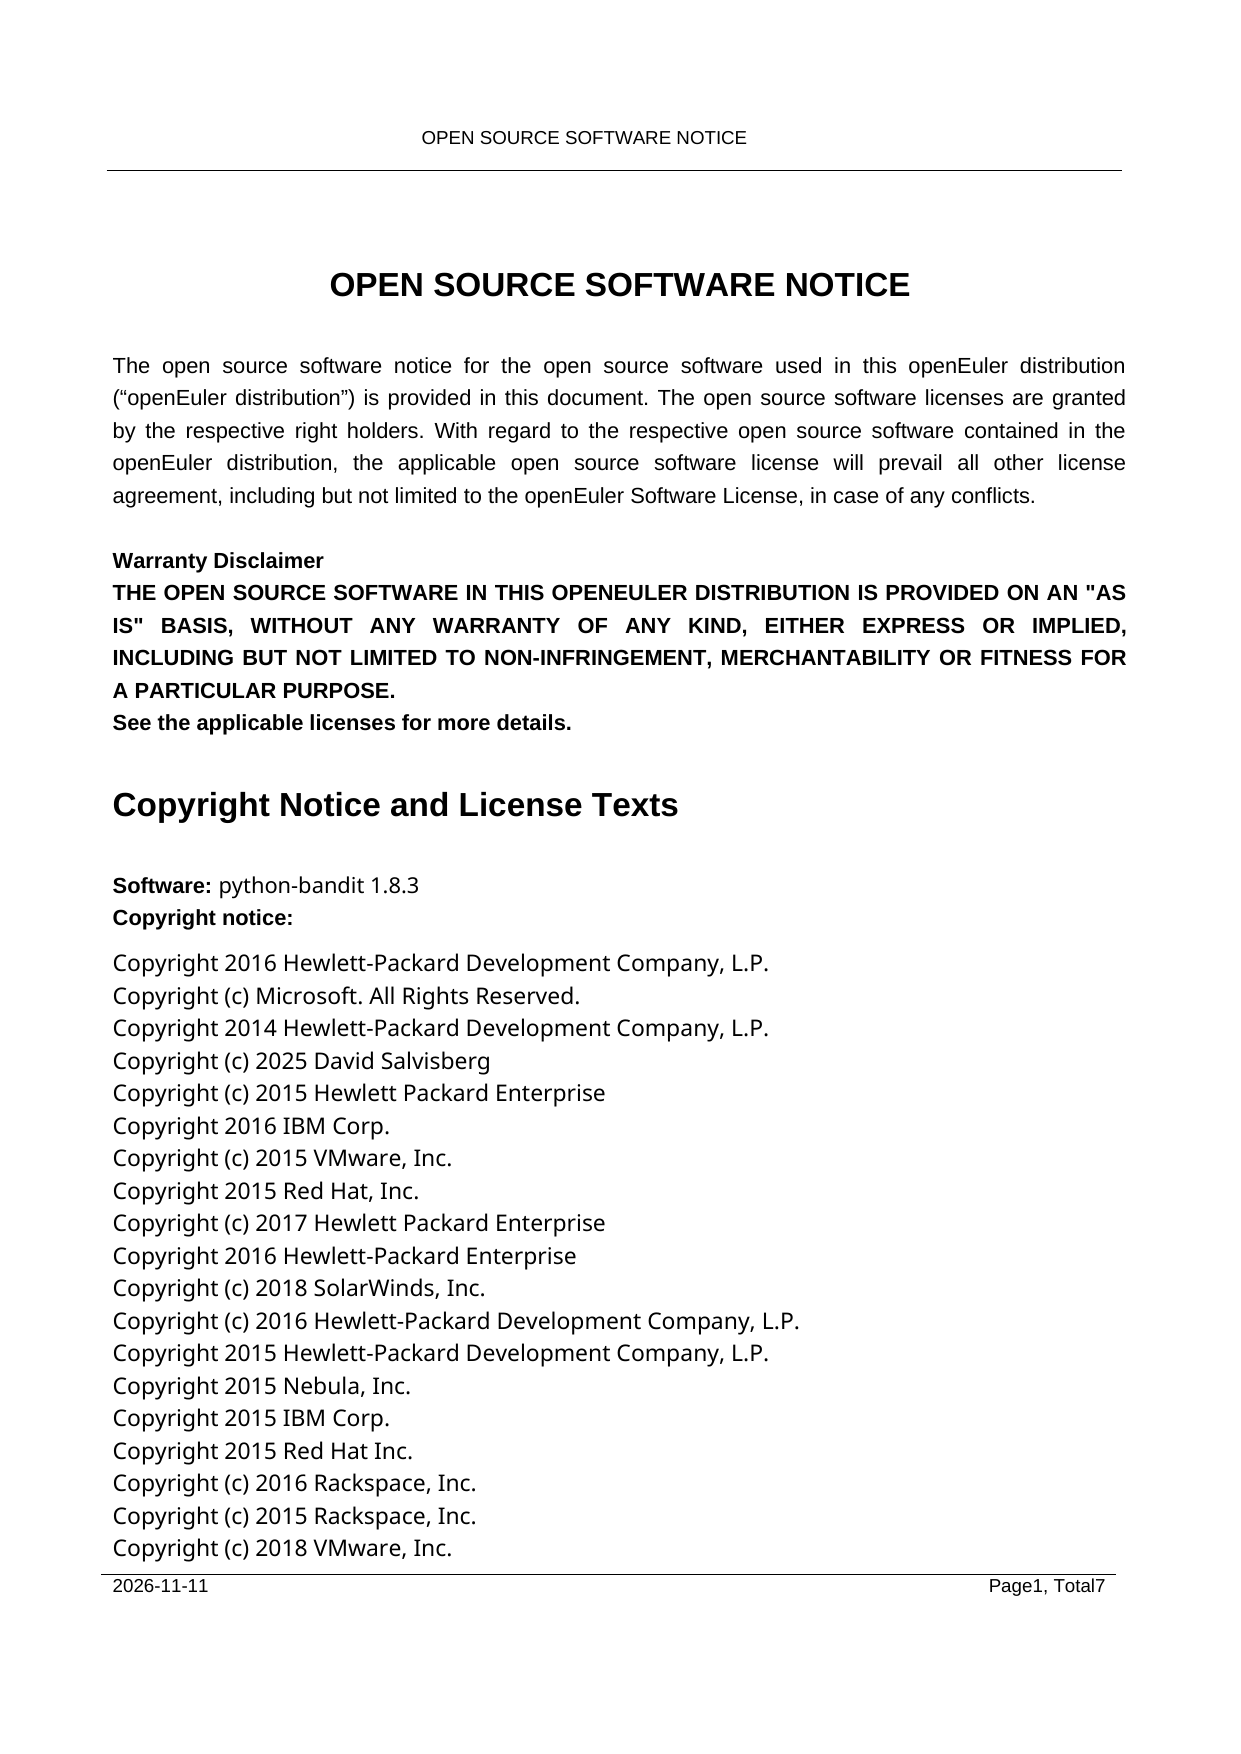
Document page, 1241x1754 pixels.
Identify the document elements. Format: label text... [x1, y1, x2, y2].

text The open source software notice for the open source software used in this openEuler distribution (“openEuler distribution”) is provided in this document. The open source software licenses are granted by the respective right holders. With regard to the respective open source software contained in the openEuler distribution, the applicable open source software license will prevail all other license agreement, including but not limited to the openEuler Software License, in case of any conflicts. [112, 349, 1128, 511]
text Warranty Disclaimer [112, 544, 1128, 576]
text OPEN SOURCE SOFTWARE NOTICE [112, 251, 1128, 316]
text Copyright Notice and License Texts [112, 771, 1128, 836]
text Copyright notice: [112, 901, 1128, 934]
text THE OPEN SOURCE SOFTWARE IN THIS OPENEULER DISTRIBUTION IS PROVIDED ON AN "AS IS" BASIS, WITHOUT ANY WARRANTY OF ANY KIND, EITHER EXPRESS OR IMPLIED, INCLUDING BUT NOT LIMITED TO NON-INFRINGEMENT, MERCHANTABILITY OR FITNESS FOR A PARTICULAR PURPOSE. See the applicable licenses for more details. [112, 576, 1128, 739]
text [112, 947, 1128, 1564]
title Software: python-bandit 1.8.3 [112, 869, 1128, 901]
